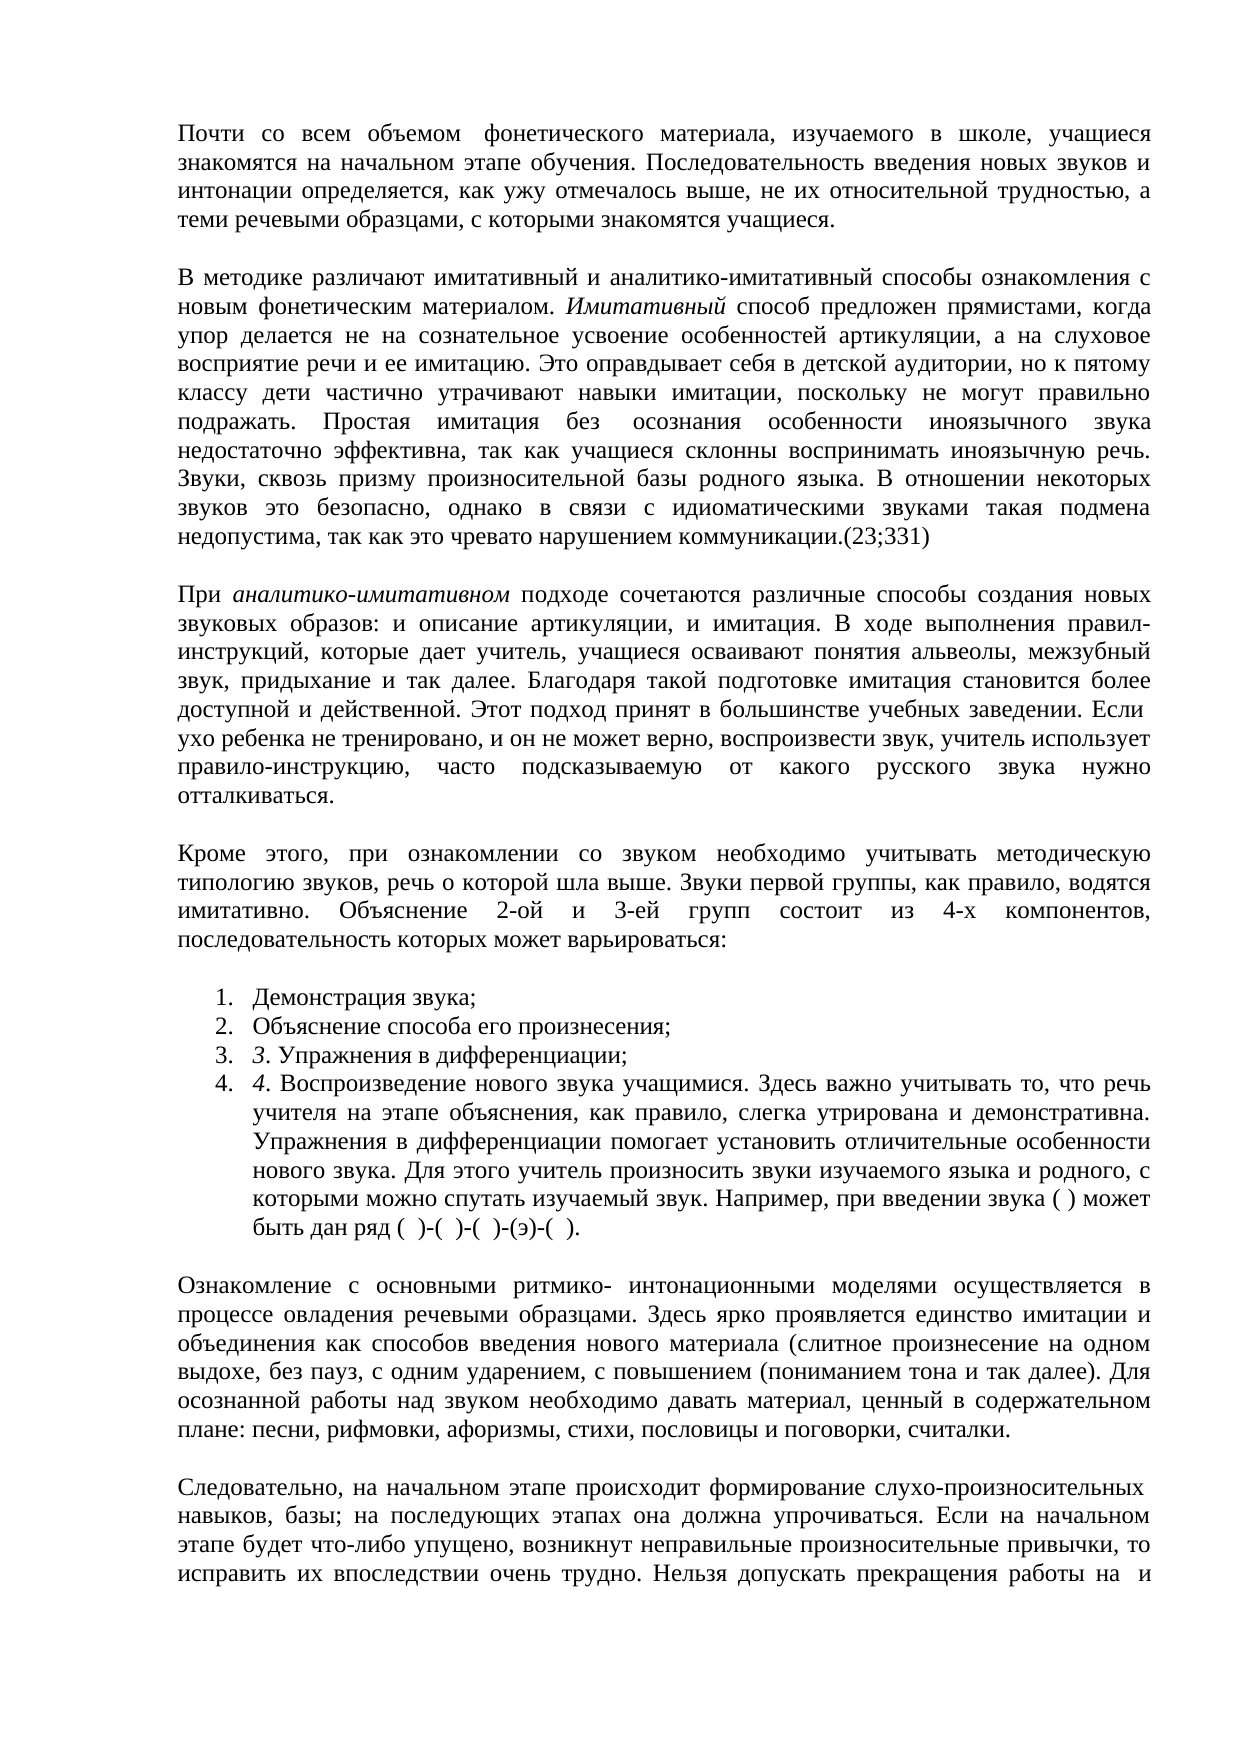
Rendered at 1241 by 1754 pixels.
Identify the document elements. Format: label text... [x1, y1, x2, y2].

text При аналитико-имитативном подходе сочетаются различные способы создания новых звуковых образов: и описание артикуляции, и имитация. В ходе выполнения правил-инструкций, которые дает учитель, учащиеся осваивают понятия альвеолы, межзубный звук, придыхание и так далее. Благодаря такой подготовке имитация становится более доступной и действенной. Этот подход принят в большинстве учебных заведении. Если ухо ребенка не тренировано, и он не может верно, воспроизвести звук, учитель использует правило-инструкцию, часто подсказываемую от какого русского звука нужно отталкиваться. [177, 579, 1152, 809]
text Почти со всем объемом фонетического материала, изучаемого в школе, учащиеся знакомятся на начальном этапе обучения. Последовательность введения новых звуков и интонации определяется, как ужу отмечалось выше, не их относительной трудностью, а теми речевыми образцами, с которыми знакомятся учащиеся. [177, 118, 1152, 233]
text Кроме этого, при ознакомлении со звуком необходимо учитывать методическую типологию звуков, речь о которой шла выше. Звуки первой группы, как правило, водятся имитативно. Объяснение 2-ой и 3-ей групп состоит из 4-х компонентов, последовательность которых может варьироваться: [177, 838, 1152, 953]
list Объяснение способа его произнесения; [215, 1011, 1152, 1040]
text В методике различают имитативный и аналитико-имитативный способы ознакомления с новым фонетическим материалом. Имитативный способ предложен прямистами, когда упор делается не на сознательное усвоение особенностей артикуляции, а на слуховое восприятие речи и ее имитацию. Это оправдывает себя в детской аудитории, но к пятому классу дети частично утрачивают навыки имитации, поскольку не могут правильно подражать. Простая имитация без осознания особенности иноязычного звука недостаточно эффективна, так как учащиеся склонны воспринимать иноязычную речь. Звуки, сквозь призму произносительной базы родного языка. В отношении некоторых звуков это безопасно, однако в связи с идиоматическими звуками такая подмена недопустима, так как это чревато нарушением коммуникации.(23;331) [177, 262, 1152, 550]
list 4. Воспроизведение нового звука учащимися. Здесь важно учитывать то, что речь учителя на этапе объяснения, как правило, слегка утрирована и демонстративна. Упражнения в дифференциации помогает установить отличительные особенности нового звука. Для этого учитель произносить звуки изучаемого языка и родного, с которыми можно спутать изучаемый звук. Например, при введении звука ( ) может быть дан ряд ( )-( )-( )-(э)-( ). [215, 1068, 1152, 1241]
list 3. Упражнения в дифференциации; [215, 1040, 1152, 1068]
list Демонстрация звука; [215, 982, 1152, 1011]
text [177, 1472, 1152, 1587]
text Ознакомление с основными ритмико- интонационными моделями осуществляется в процессе овладения речевыми образцами. Здесь ярко проявляется единство имитации и объединения как способов введения нового материала (слитное произнесение на одном выдохе, без пауз, с одним ударением, с повышением (пониманием тона и так далее). Для осознанной работы над звуком необходимо давать материал, ценный в содержательном плане: песни, рифмовки, афоризмы, стихи, пословицы и поговорки, считалки. [177, 1270, 1152, 1443]
